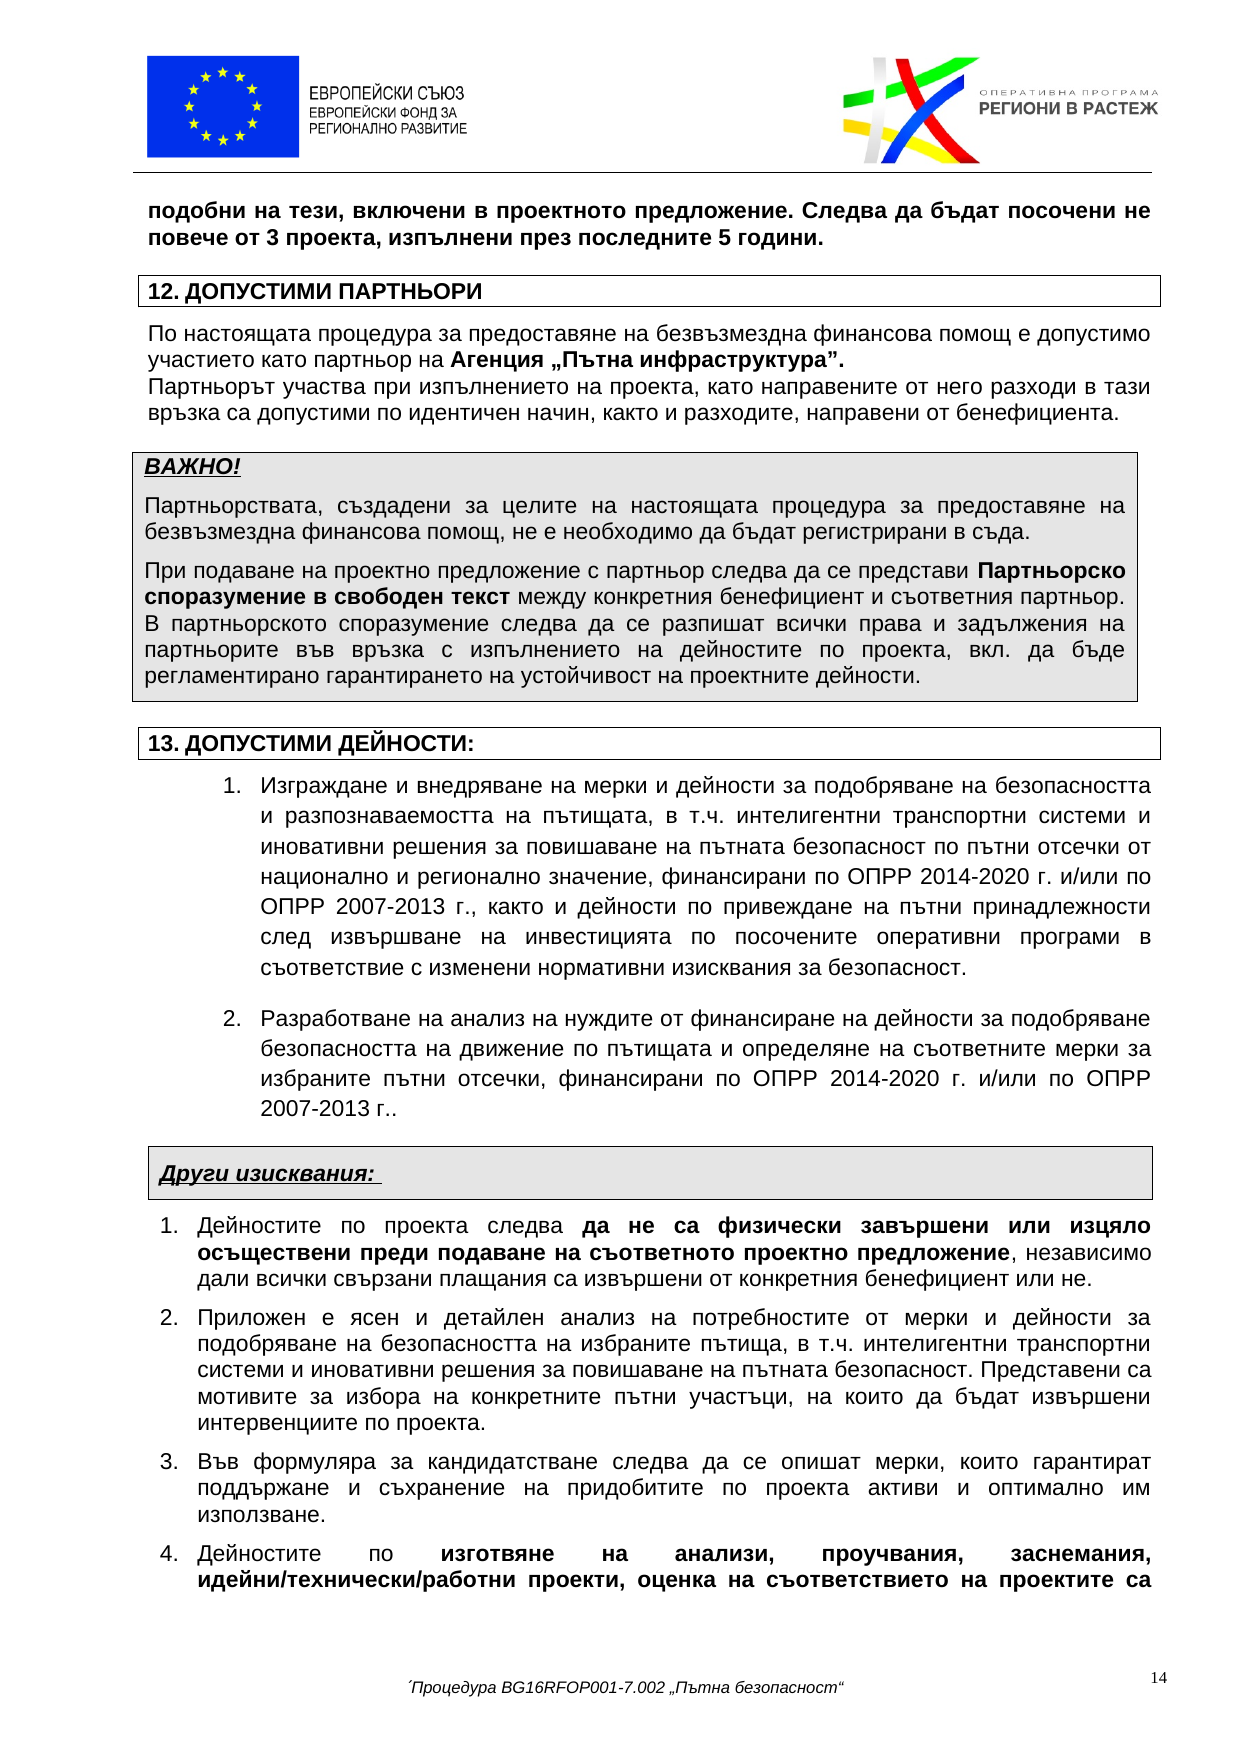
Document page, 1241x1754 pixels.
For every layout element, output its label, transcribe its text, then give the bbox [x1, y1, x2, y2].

picture [826, 48, 1182, 171]
picture [132, 44, 495, 171]
subtitle Допустими дейности: [139, 728, 1160, 759]
list Изграждане и внедряване на мерки и дейности за подобряване на безопасността и разпознаваемостта на пътищата, в т.ч. интелигентни транспортни системи и иновативни решения за повишаване на пътната безопасност по пътни отсечки от национално и регионално значение, финансирани по ОПРР 2014-2020 г. и/или по ОПРР 2007-2013 г., както и дейности по привеждане на пътни принадлежности след извършване на инвестицията по посочените оперативни програми в съответствие с изменени нормативни изисквания за безопасност. [223, 772, 1152, 980]
table_header Други изисквания: [149, 1147, 1152, 1199]
list Дейностите по проекта следва да не са физически завършени или изцяло осъществени преди подаване на съответното проектно предложение, независимо дали всички свързани плащания са извършени от конкретния бенефициент или не. [159, 1212, 1152, 1291]
table_header ВАЖНО! Партньорствата, създадени за целите на настоящата процедура за предоставяне на безвъзмездна финансова помощ, не е необходимо да бъдат регистрирани в съда. При подаване на проектно предложение с партньор следва да се представи Партньорско споразумение в свободен текст между конкретния бенефициент и съответния партньор. В партньорското споразумение следва да се разпишат всички права и задължения на партньорите във връзка с изпълнението на дейностите по проекта, вкл. да бъде регламентирано гарантирането на устойчивост на проектните дейности. [133, 453, 1137, 701]
text По настоящата процедура за предоставяне на безвъзмездна финансова помощ е допустимо участието като партньор на Агенция „Пътна инфраструктура”. [148, 320, 1152, 373]
text Партньорът участва при изпълнението на проекта, като направените от него разходи в тази връзка са допустими по идентичен начин, както и разходите, направени от бенефициента. [148, 373, 1152, 425]
subtitle Допустими партньори [139, 276, 1160, 306]
list Разработване на анализ на нуждите от финансиране на дейности за подобряване безопасността на движение по пътищата и определяне на съответните мерки за избраните пътни отсечки, финансирани по ОПРР 2014-2020 г. и/или по ОПРР 2007-2013 г.. [223, 1004, 1152, 1122]
list Приложен е ясен и детайлен анализ на потребностите от мерки и дейности за подобряване на безопасността на избраните пътища, в т.ч. интелигентни транспортни системи и иновативни решения за повишаване на пътната безопасност. Представени са мотивите за избора на конкретните пътни участъци, на които да бъдат извършени интервенциите по проекта. [159, 1304, 1152, 1436]
list Във формуляра за кандидатстване следва да се опишат мерки, които гарантират поддържане и съхранение на придобитите по проекта активи и оптимално им използване. [159, 1448, 1152, 1527]
